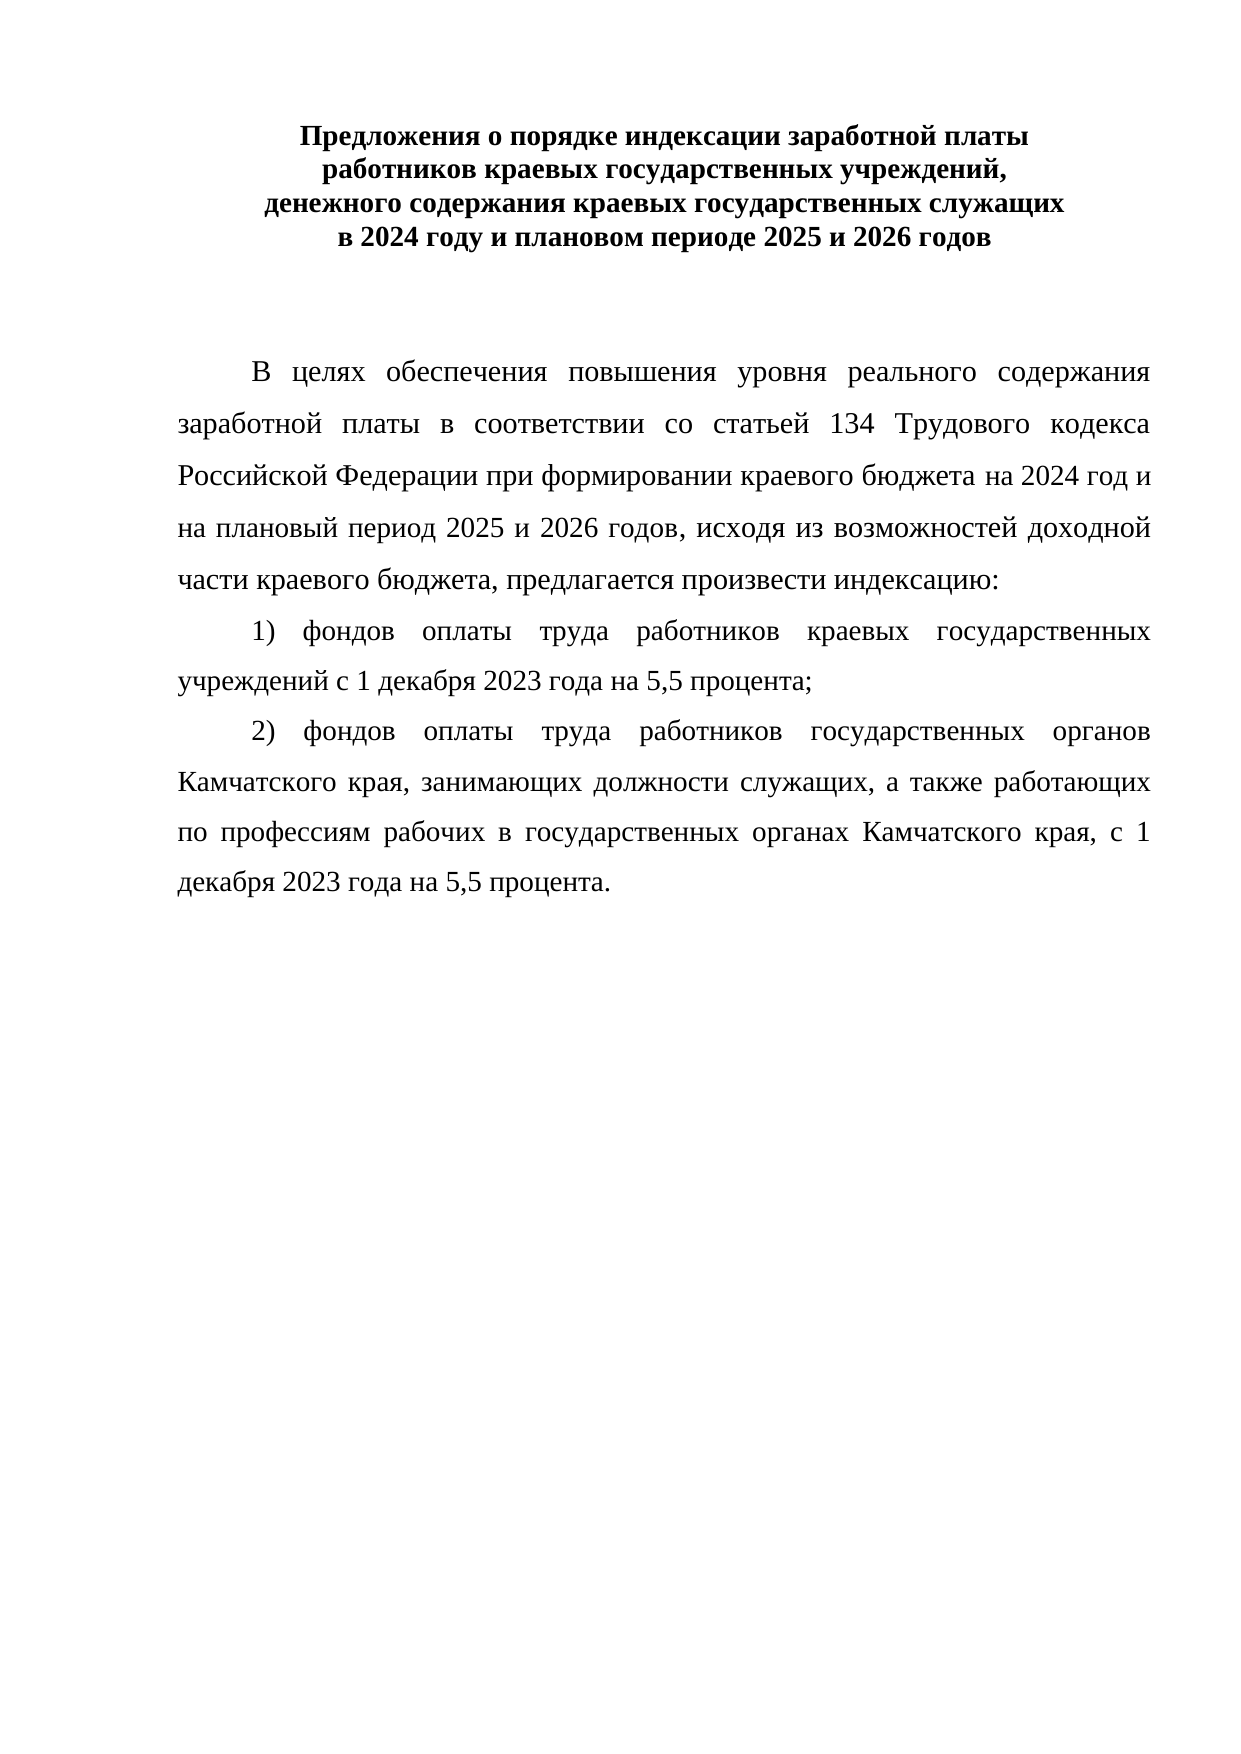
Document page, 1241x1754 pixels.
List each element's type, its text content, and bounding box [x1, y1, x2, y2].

text работников краевых государственных учреждений, [177, 152, 1152, 185]
text В целях обеспечения повышения уровня реального содержания заработной платы в соответствии со статьей 134 Трудового кодекса Российской Федерации при формировании краевого бюджета на 2024 год и на плановый период 2025 и 2026 годов, исходя из возможностей доходной части краевого бюджета, предлагается произвести индексацию: [177, 353, 1152, 596]
text Предложения о порядке индексации заработной платы [177, 118, 1152, 152]
text в 2024 году и плановом периоде 2025 и 2026 годов [177, 219, 1152, 252]
text 2) фондов оплаты труда работников государственных органов Камчатского края, занимающих должности служащих, а также работающих по профессиям рабочих в государственных органах Камчатского края, с 1 декабря 2023 года на 5,5 процента. [177, 713, 1152, 898]
text 1) фондов оплаты труда работников краевых государственных учреждений с 1 декабря 2023 года на 5,5 процента; [177, 613, 1152, 697]
text денежного содержания краевых государственных служащих [177, 185, 1152, 219]
